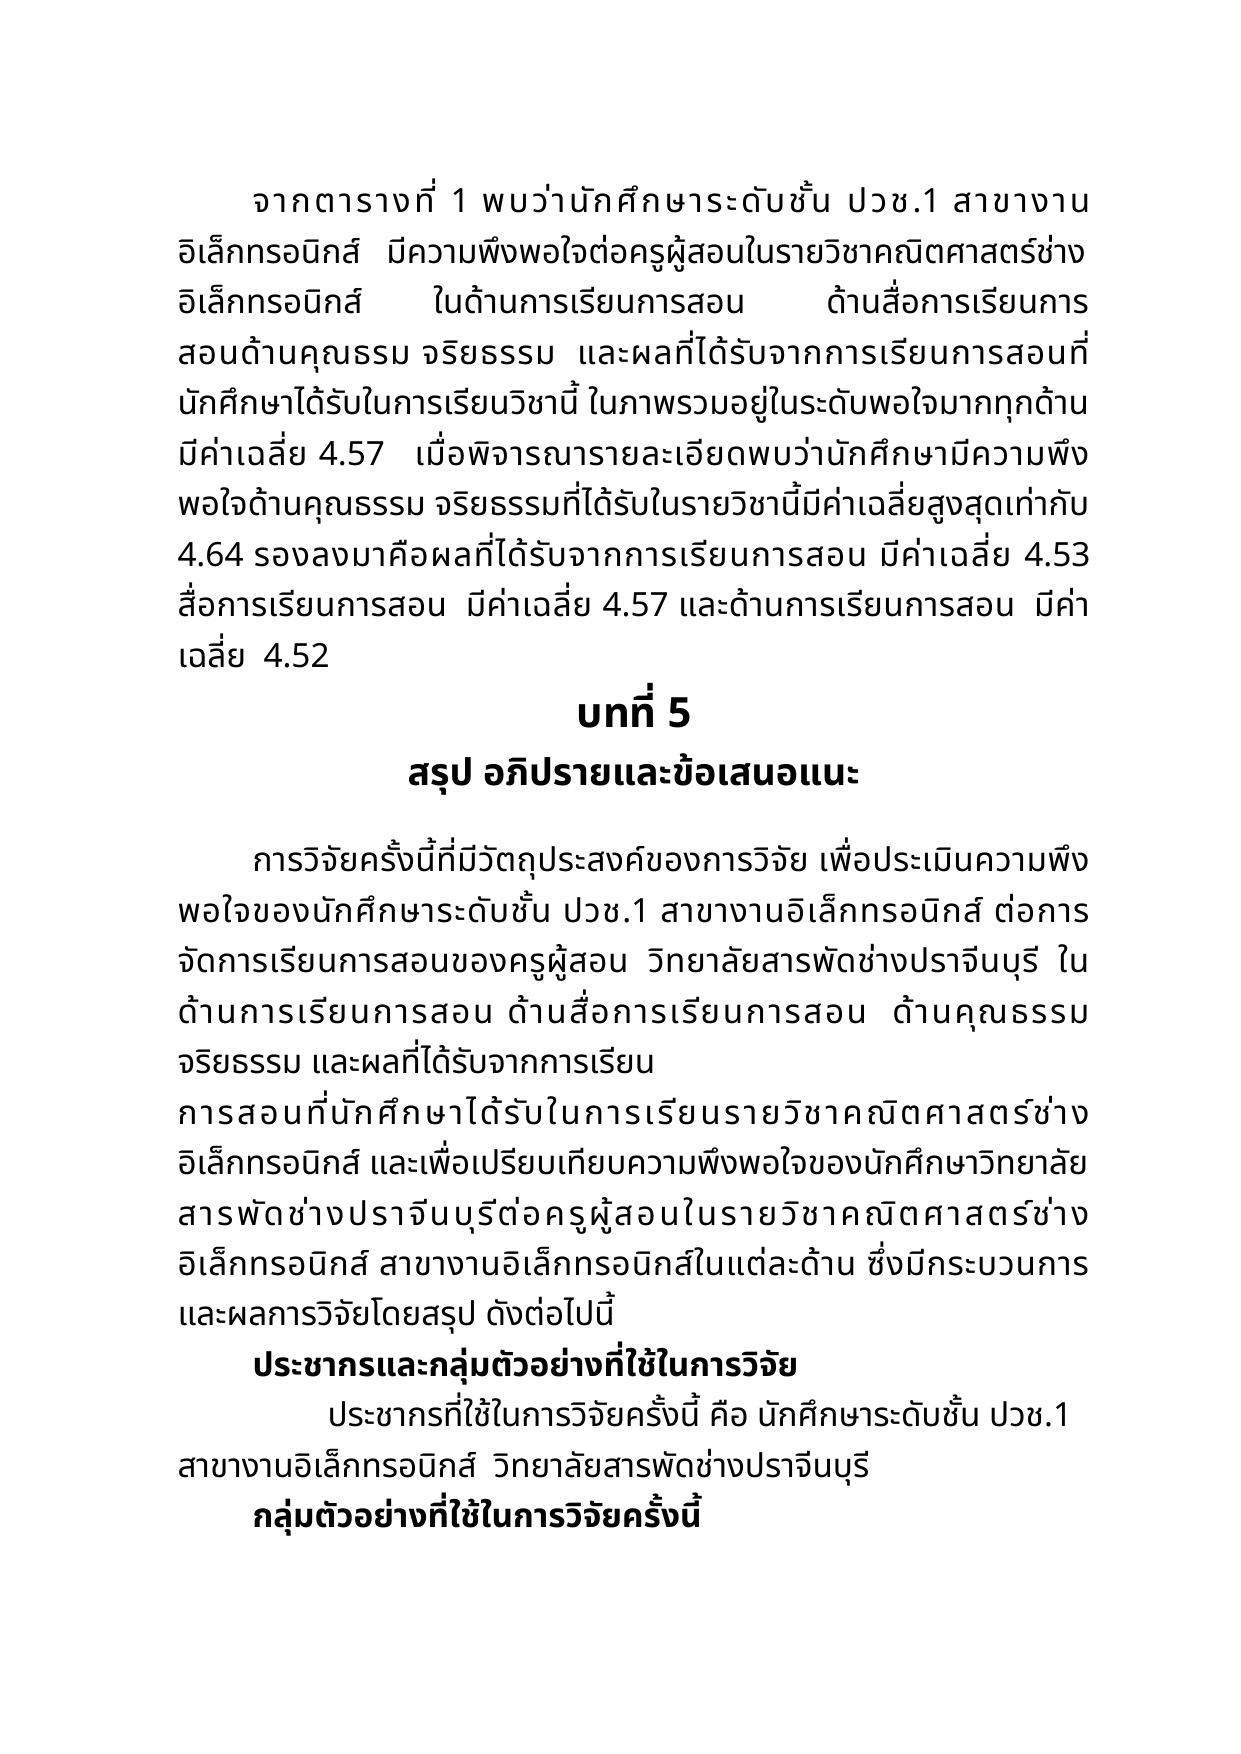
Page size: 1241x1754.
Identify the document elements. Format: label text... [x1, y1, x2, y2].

text บทที่ 5 [177, 682, 1090, 746]
text กลุ่มตัวอย่างที่ใช้ในการวิจัยครั้งนี้ [177, 1492, 1090, 1543]
text ประชากรและกลุ่มตัวอย่างที่ใช้ในการวิจัย [177, 1341, 1090, 1391]
text การวิจัยครั้งนี้ที่มีวัตถุประสงค์ของการวิจัย เพื่อประเมินความพึงพอใจของนักศึกษาระดับชั้น ปวช.1 สาขางานอิเล็กทรอนิกส์ ต่อการจัดการเรียนการสอนของครูผู้สอน วิทยาลัยสารพัดช่างปราจีนบุรี ในด้านการเรียนการสอน ด้านสื่อการเรียนการสอน ด้านคุณธรรม จริยธรรม และผลที่ได้รับจากการเรียน [177, 836, 1090, 1089]
text จากตารางที่ 1 พบว่านักศึกษาระดับชั้น ปวช.1 สาขางานอิเล็กทรอนิกส์ มีความพึงพอใจต่อครูผู้สอนในรายวิชาคณิตศาสตร์ช่างอิเล็กทรอนิกส์ ในด้านการเรียนการสอน ด้านสื่อการเรียนการสอนด้านคุณธรม จริยธรรม และผลที่ได้รับจากการเรียนการสอนที่นักศึกษาได้รับในการเรียนวิชานี้ ในภาพรวมอยู่ในระดับพอใจมากทุกด้าน มีค่าเฉลี่ย 4.57 เมื่อพิจารณารายละเอียดพบว่านักศึกษามีความพึงพอใจด้านคุณธรรม จริยธรรมที่ได้รับในรายวิชานี้มีค่าเฉลี่ยสูงสุดเท่ากับ 4.64 รองลงมาคือผลที่ได้รับจากการเรียนการสอน มีค่าเฉลี่ย 4.53 สื่อการเรียนการสอน มีค่าเฉลี่ย 4.57 และด้านการเรียนการสอน มีค่าเฉลี่ย 4.52 [177, 177, 1090, 682]
text การสอนที่นักศึกษาได้รับในการเรียนรายวิชาคณิตศาสตร์ช่างอิเล็กทรอนิกส์ และเพื่อเปรียบเทียบความพึงพอใจของนักศึกษาวิทยาลัยสารพัดช่างปราจีนบุรีต่อครูผู้สอนในรายวิชาคณิตศาสตร์ช่างอิเล็กทรอนิกส์ สาขางานอิเล็กทรอนิกส์ในแต่ละด้าน ซึ่งมีกระบวนการและผลการวิจัยโดยสรุป ดังต่อไปนี้ [177, 1089, 1090, 1341]
text ประชากรที่ใช้ในการวิจัยครั้งนี้ คือ นักศึกษาระดับชั้น ปวช.1 สาขางานอิเล็กทรอนิกส์ วิทยาลัยสารพัดช่างปราจีนบุรี [177, 1391, 1090, 1492]
text สรุป อภิปรายและข้อเสนอแนะ [177, 746, 1090, 802]
